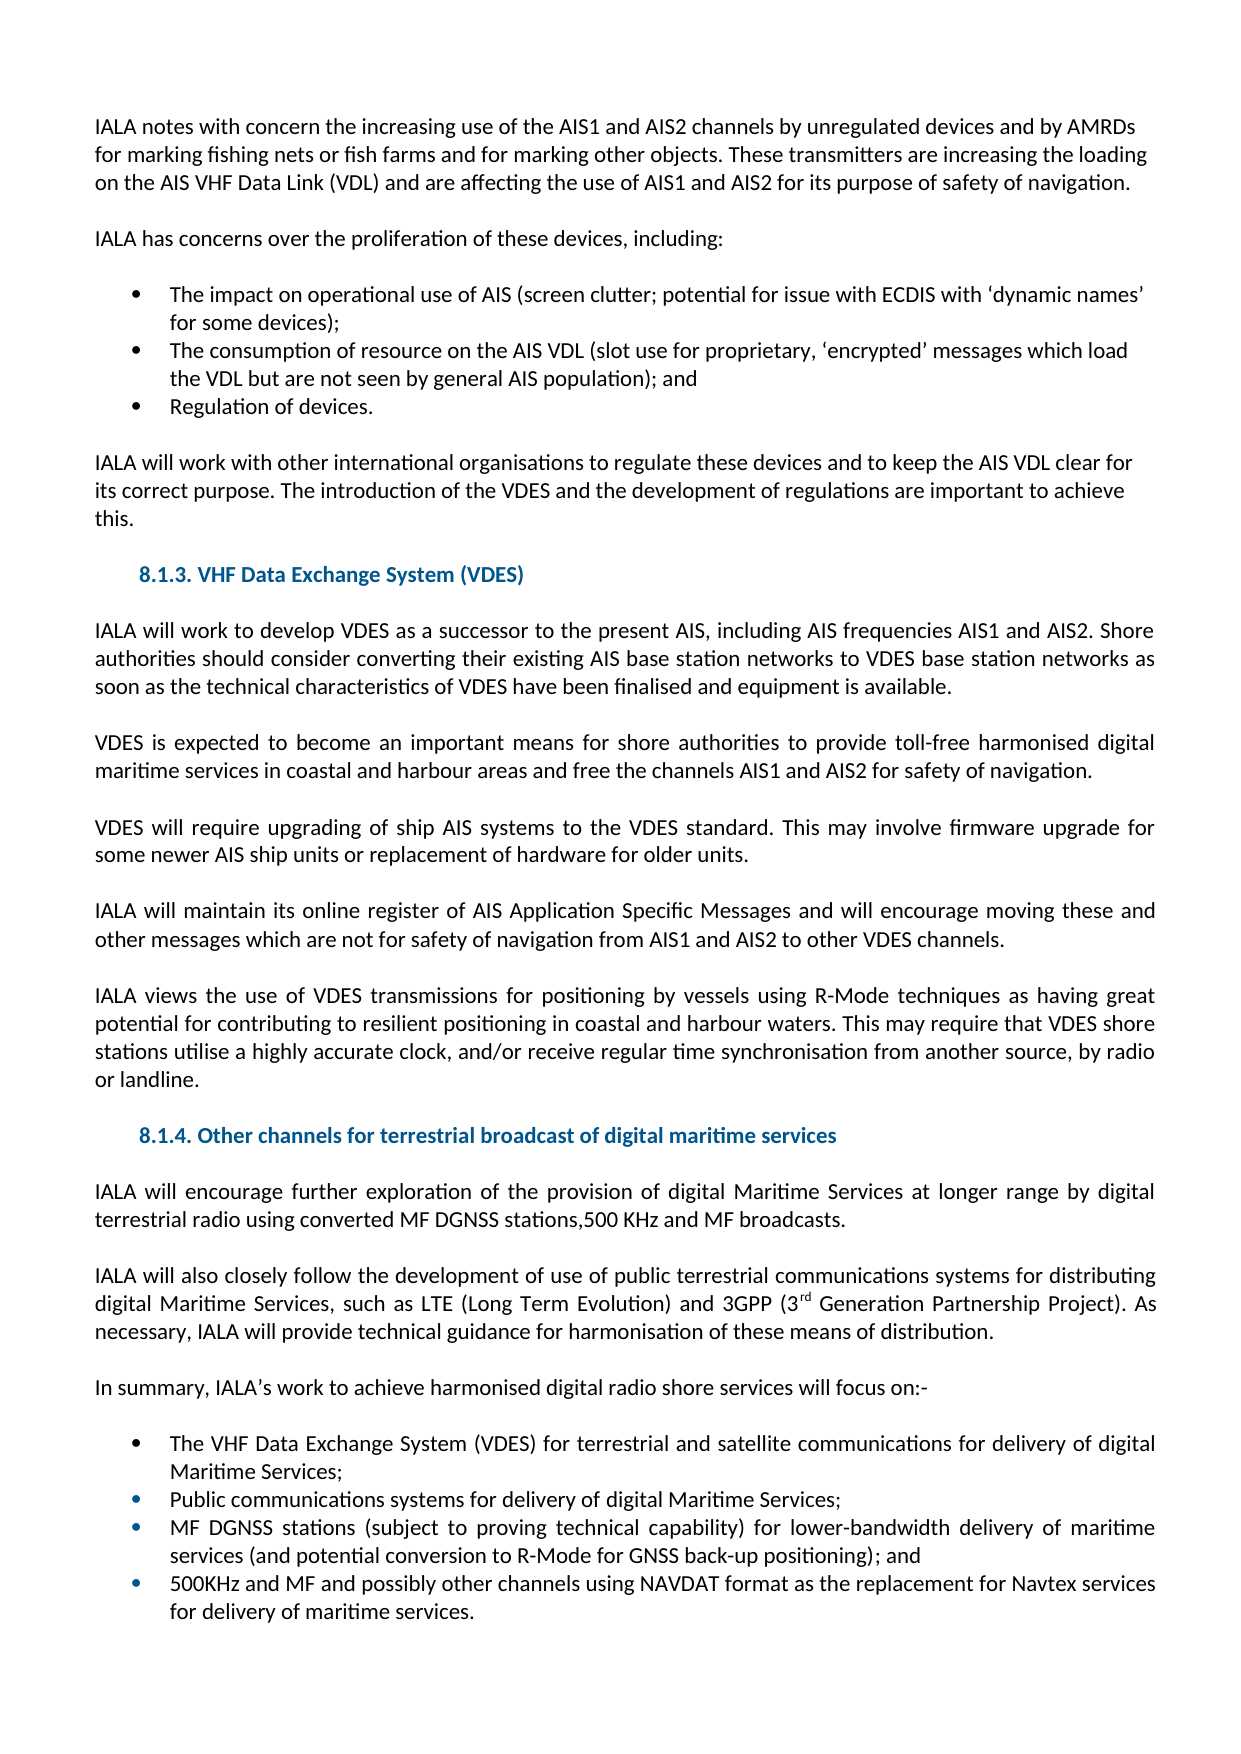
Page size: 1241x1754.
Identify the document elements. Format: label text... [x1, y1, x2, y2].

text MF DGNSS stations (subject to proving technical capability) for lower-bandwidth delivery of maritime services (and potential conversion to R-Mode for GNSS back-up positioning); and [132, 1513, 1157, 1569]
text IALA will work to develop VDES as a successor to the present AIS, including AIS frequencies AIS1 and AIS2. Shore authorities should consider converting their existing AIS base station networks to VDES base station networks as soon as the technical characteristics of VDES have been finalised and equipment is available. [94, 616, 1157, 701]
text IALA will work with other international organisations to regulate these devices and to keep the AIS VDL clear for its correct purpose. The introduction of the VDES and the development of regulations are important to achieve this. [94, 448, 1157, 532]
list The impact on operational use of AIS (screen clutter; potential for issue with ECDIS with ‘dynamic names’ for some devices); [132, 280, 1157, 336]
text IALA has concerns over the proliferation of these devices, including: [94, 224, 1157, 252]
text In summary, IALA’s work to achieve harmonised digital radio shore services will focus on:- [94, 1373, 1157, 1401]
subtitle Other channels for terrestrial broadcast of digital maritime services [139, 1121, 1157, 1149]
text IALA will maintain its online register of AIS Application Specific Messages and will encourage moving these and other messages which are not for safety of navigation from AIS1 and AIS2 to other VDES channels. [94, 897, 1157, 953]
text 500KHz and MF and possibly other channels using NAVDAT format as the replacement for Navtex services for delivery of maritime services. [132, 1569, 1157, 1625]
text VDES will require upgrading of ship AIS systems to the VDES standard. This may involve firmware upgrade for some newer AIS ship units or replacement of hardware for older units. [94, 813, 1157, 869]
text IALA notes with concern the increasing use of the AIS1 and AIS2 channels by unregulated devices and by AMRDs for marking fishing nets or fish farms and for marking other objects. These transmitters are increasing the loading on the AIS VHF Data Link (VDL) and are affecting the use of AIS1 and AIS2 for its purpose of safety of navigation. [94, 112, 1157, 196]
text IALA will also closely follow the development of use of public terrestrial communications systems for distributing digital Maritime Services, such as LTE (Long Term Evolution) and 3GPP (3rd Generation Partnership Project). As necessary, IALA will provide technical guidance for harmonisation of these means of distribution. [94, 1261, 1157, 1345]
text VDES is expected to become an important means for shore authorities to provide toll-free harmonised digital maritime services in coastal and harbour areas and free the channels AIS1 and AIS2 for safety of navigation. [94, 728, 1157, 784]
subtitle VHF Data Exchange System (VDES) [139, 560, 1157, 588]
list The consumption of resource on the AIS VDL (slot use for proprietary, ‘encrypted’ messages which load the VDL but are not seen by general AIS population); and [132, 336, 1157, 392]
text Public communications systems for delivery of digital Maritime Services; [132, 1485, 1157, 1513]
list Regulation of devices. [132, 392, 1157, 420]
text IALA views the use of VDES transmissions for positioning by vessels using R-Mode techniques as having great potential for contributing to resilient positioning in coastal and harbour waters. This may require that VDES shore stations utilise a highly accurate clock, and/or receive regular time synchronisation from another source, by radio or landline. [94, 981, 1157, 1093]
text IALA will encourage further exploration of the provision of digital Maritime Services at longer range by digital terrestrial radio using converted MF DGNSS stations,500 KHz and MF broadcasts. [94, 1177, 1157, 1233]
list The VHF Data Exchange System (VDES) for terrestrial and satellite communications for delivery of digital Maritime Services; [132, 1429, 1157, 1485]
